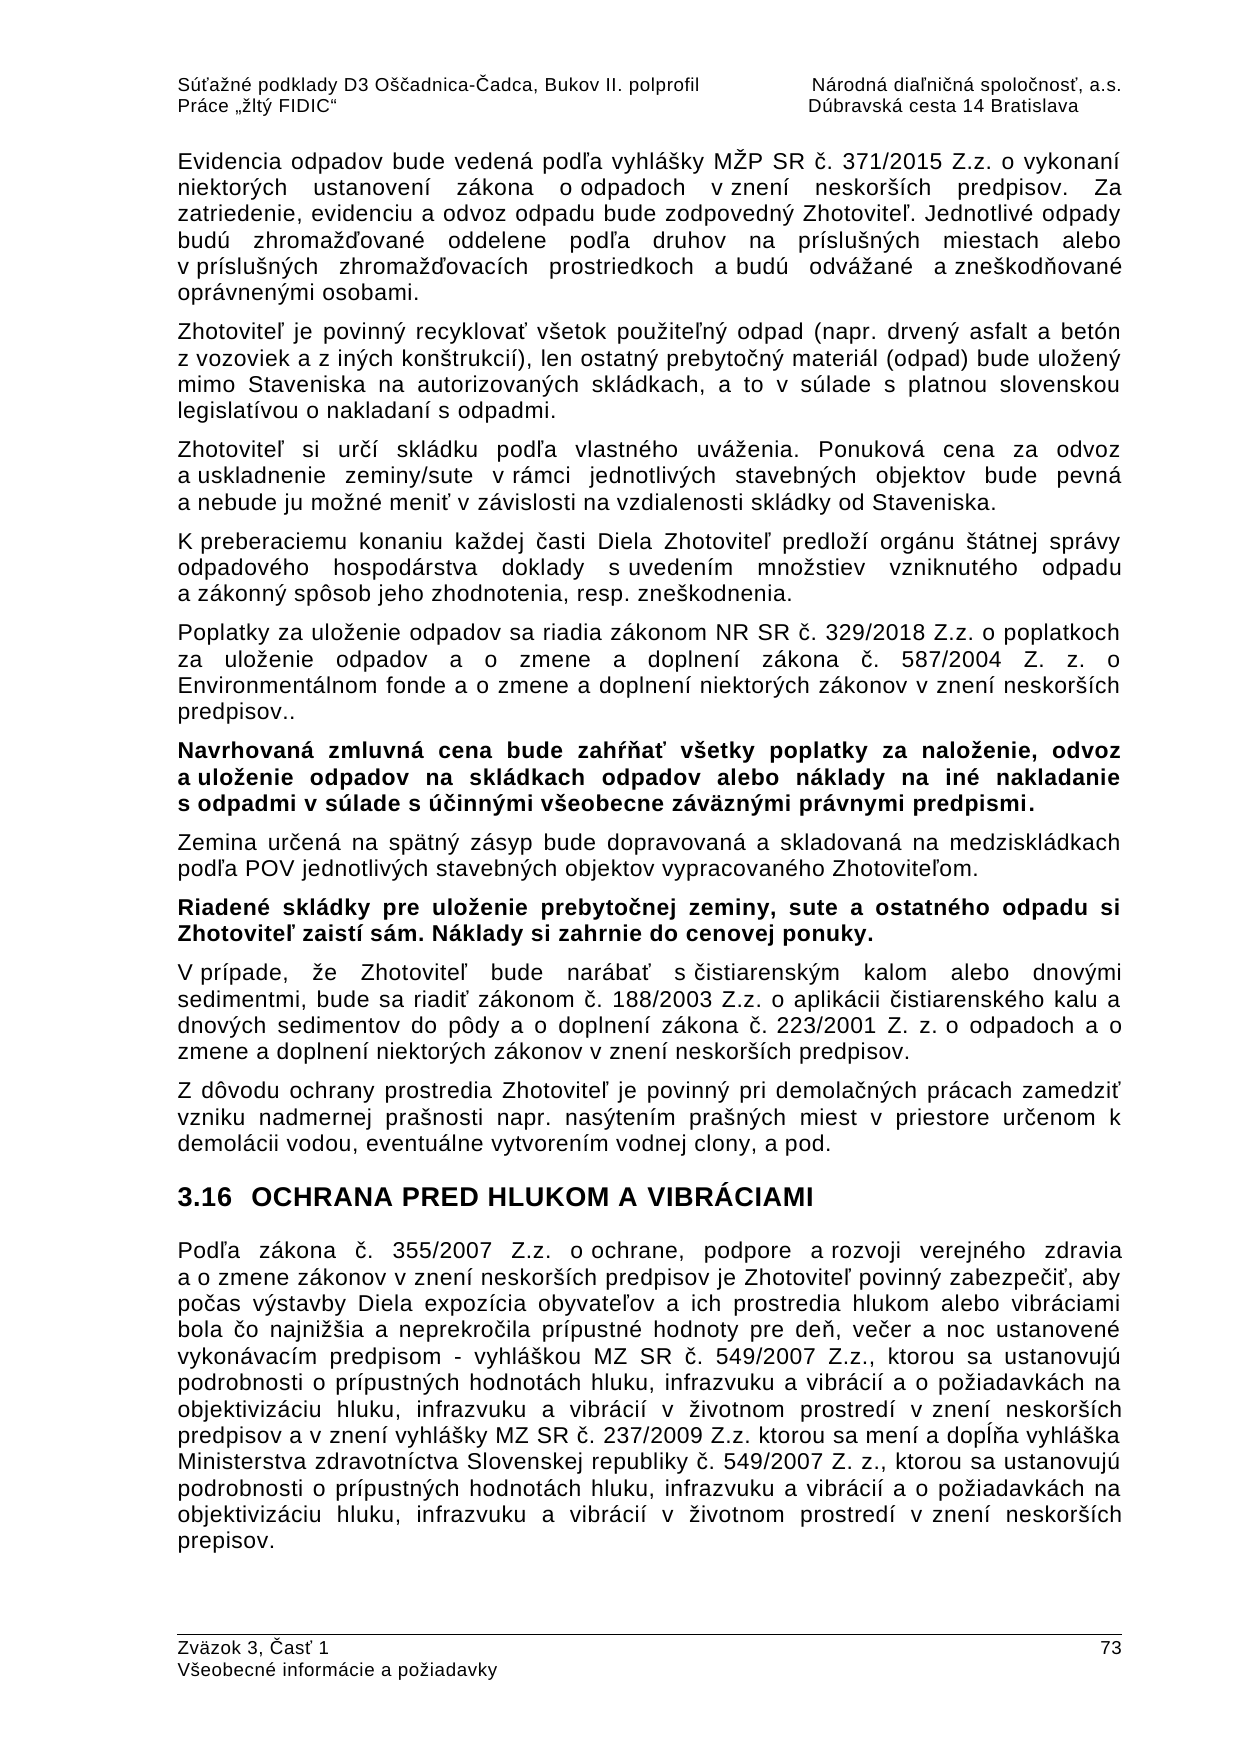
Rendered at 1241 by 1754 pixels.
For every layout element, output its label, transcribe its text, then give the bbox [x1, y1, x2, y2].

text Navrhovaná zmluvná cena bude zahŕňať všetky poplatky za naloženie, odvoz a uloženie odpadov na skládkach odpadov alebo náklady na iné nakladanie s odpadmi v súlade s účinnými všeobecne záväznými právnymi predpismi. [177, 737, 1122, 816]
text Zemina určená na spätný zásyp bude dopravovaná a skladovaná na medziskládkach podľa POV jednotlivých stavebných objektov vypracovaného Zhotoviteľom. [177, 829, 1122, 881]
subtitle 3.16 Ochrana pred hlukom a vibráciami [177, 1181, 1122, 1212]
text K preberaciemu konaniu každej časti Diela Zhotoviteľ predloží orgánu štátnej správy odpadového hospodárstva doklady s uvedením množstiev vzniknutého odpadu a zákonný spôsob jeho zhodnotenia, resp. zneškodnenia. [177, 528, 1122, 607]
text Zhotoviteľ si určí skládku podľa vlastného uváženia. Ponuková cena za odvoz a uskladnenie zeminy/sute v rámci jednotlivých stavebných objektov bude pevná a nebude ju možné meniť v závislosti na vzdialenosti skládky od Staveniska. [177, 436, 1122, 515]
text Podľa zákona č. 355/2007 Z.z. o ochrane, podpore a rozvoji verejného zdravia a o zmene zákonov v znení neskorších predpisov je Zhotoviteľ povinný zabezpečiť, aby počas výstavby Diela expozícia obyvateľov a ich prostredia hlukom alebo vibráciami bola čo najnižšia a neprekročila prípustné hodnoty pre deň, večer a noc ustanovené vykonávacím predpisom - vyhláškou MZ SR č. 549/2007 Z.z., ktorou sa ustanovujú podrobnosti o prípustných hodnotách hluku, infrazvuku a vibrácií a o požiadavkách na objektivizáciu hluku, infrazvuku a vibrácií v životnom prostredí v znení neskorších predpisov a v znení vyhlášky MZ SR č. 237/2009 Z.z. ktorou sa mení a dopĺňa vyhláška Ministerstva zdravotníctva Slovenskej republiky č. 549/2007 Z. z., ktorou sa ustanovujú podrobnosti o prípustných hodnotách hluku, infrazvuku a vibrácií a o požiadavkách na objektivizáciu hluku, infrazvuku a vibrácií v životnom prostredí v znení neskorších prepisov. [177, 1237, 1122, 1554]
text V prípade, že Zhotoviteľ bude narábať s čistiarenským kalom alebo dnovými sedimentmi, bude sa riadiť zákonom č. 188/2003 Z.z. o aplikácii čistiarenského kalu a dnových sedimentov do pôdy a o doplnení zákona č. 223/2001 Z. z. o odpadoch a o zmene a doplnení niektorých zákonov v znení neskorších predpisov. [177, 959, 1122, 1064]
text Z dôvodu ochrany prostredia Zhotoviteľ je povinný pri demolačných prácach zamedziť vzniku nadmernej prašnosti napr. nasýtením prašných miest v priestore určenom k demolácii vodou, eventuálne vytvorením vodnej clony, a pod. [177, 1077, 1122, 1156]
text Riadené skládky pre uloženie prebytočnej zeminy, sute a ostatného odpadu si Zhotoviteľ zaistí sám. Náklady si zahrnie do cenovej ponuky. [177, 894, 1122, 947]
text Poplatky za uloženie odpadov sa riadia zákonom NR SR č. 329/2018 Z.z. o poplatkoch za uloženie odpadov a o zmene a doplnení zákona č. 587/2004 Z. z. o Environmentálnom fonde a o zmene a doplnení niektorých zákonov v znení neskorších predpisov.. [177, 619, 1122, 725]
text Evidencia odpadov bude vedená podľa vyhlášky MŽP SR č. 371/2015 Z.z. o vykonaní niektorých ustanovení zákona o odpadoch v znení neskorších predpisov. Za zatriedenie, evidenciu a odvoz odpadu bude zodpovedný Zhotoviteľ. Jednotlivé odpady budú zhromažďované oddelene podľa druhov na príslušných miestach alebo v príslušných zhromažďovacích prostriedkoch a budú odvážané a zneškodňované oprávnenými osobami. [177, 148, 1122, 306]
text Zhotoviteľ je povinný recyklovať všetok použiteľný odpad (napr. drvený asfalt a betón z vozoviek a z iných konštrukcií), len ostatný prebytočný materiál (odpad) bude uložený mimo Staveniska na autorizovaných skládkach, a to v súlade s platnou slovenskou legislatívou o nakladaní s odpadmi. [177, 318, 1122, 424]
